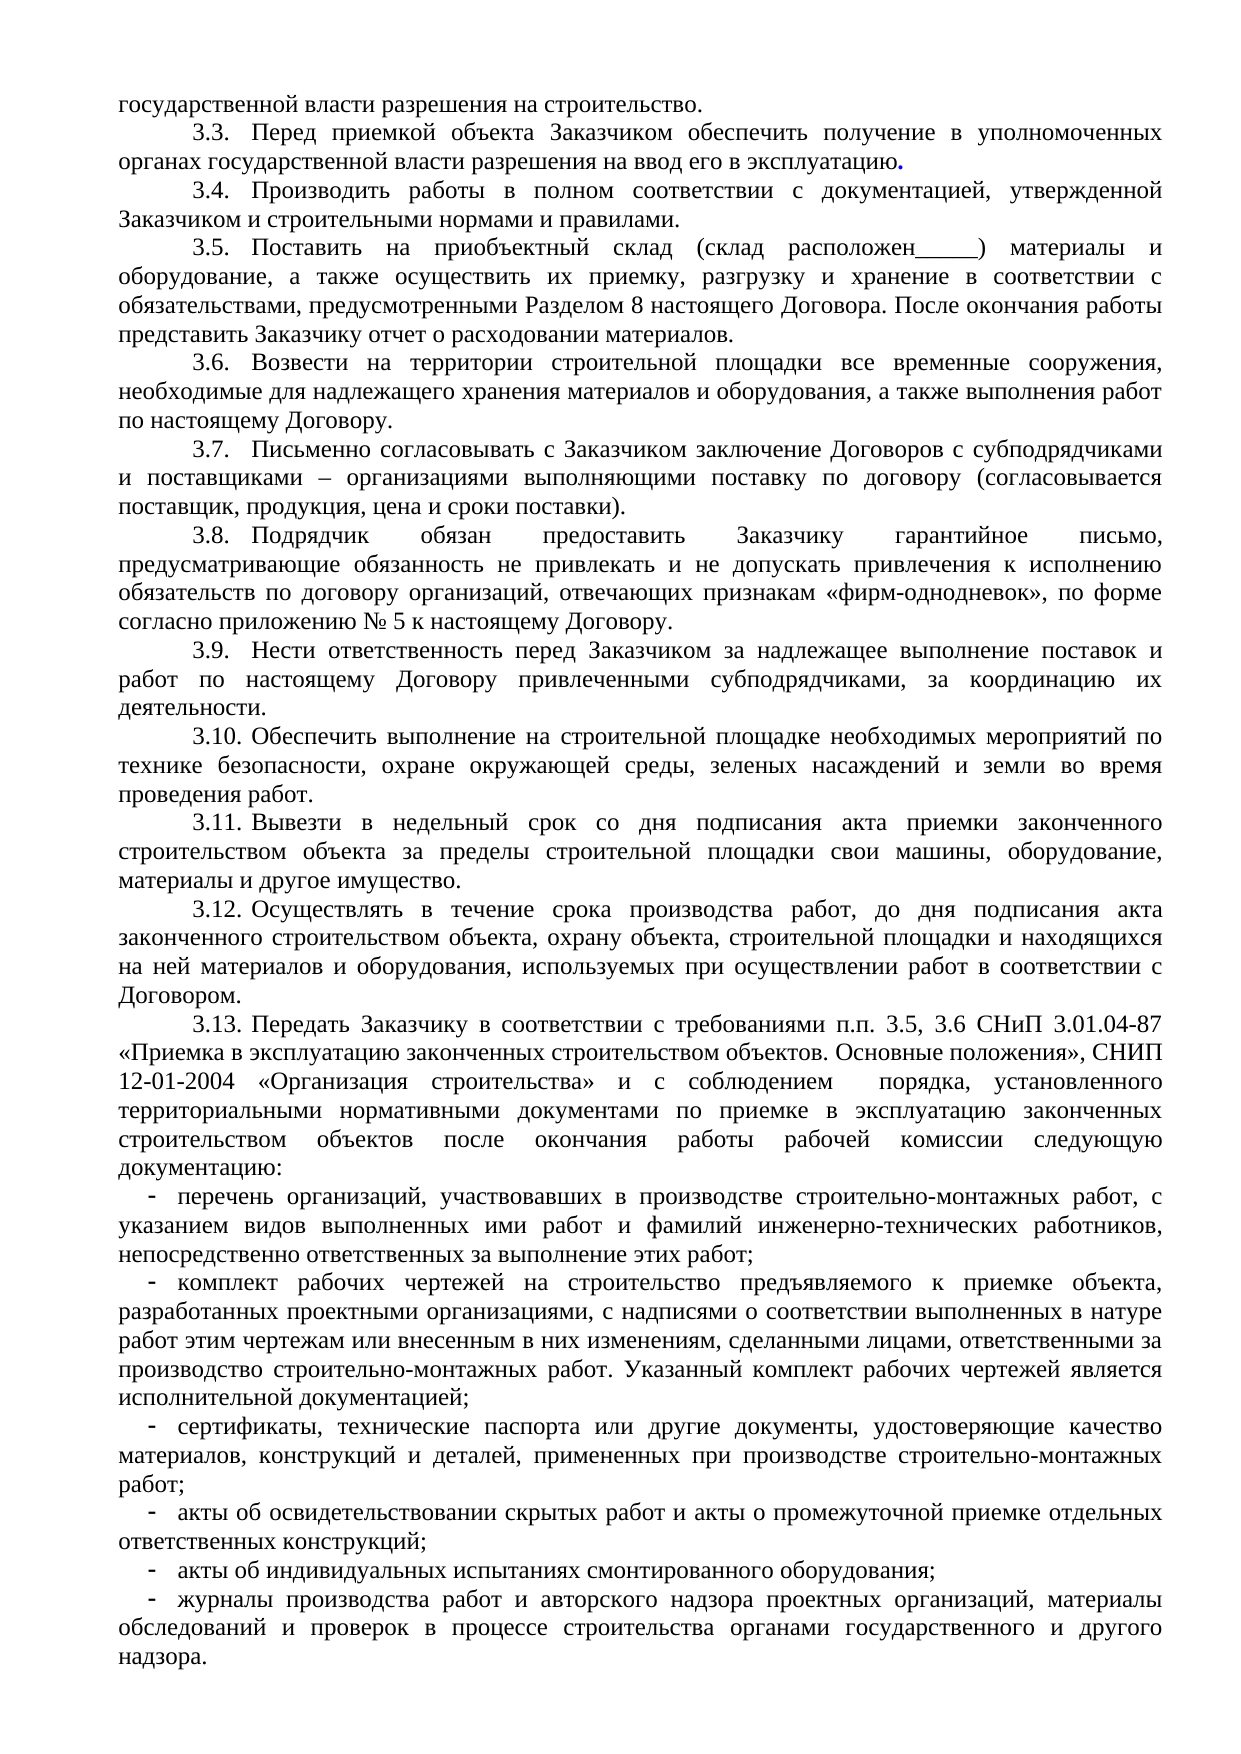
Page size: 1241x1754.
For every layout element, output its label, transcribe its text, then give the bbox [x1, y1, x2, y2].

list Производить работы в полном соответствии с документацией, утвержденной Заказчиком и строительными нормами и правилами. [118, 175, 1163, 232]
list Нести ответственность перед Заказчиком за надлежащее выполнение поставок и работ по настоящему Договору привлеченными субподрядчиками, за координацию их деятельности. [118, 635, 1163, 721]
list Перед приемкой объекта Заказчиком обеспечить получение в уполномоченных органах государственной власти разрешения на ввод его в эксплуатацию. [118, 117, 1163, 175]
list Письменно согласовывать с Заказчиком заключение Договоров с субподрядчиками и поставщиками – организациями выполняющими поставку по договору (согласовывается поставщик, продукция, цена и сроки поставки). [118, 434, 1163, 520]
list Поставить на приобъектный склад (склад расположен_____) материалы и оборудование, а также осуществить их приемку, разгрузку и хранение в соответствии с обязательствами, предусмотренными Разделом 8 настоящего Договора. После окончания работы представить Заказчику отчет о расходовании материалов. [118, 232, 1163, 347]
list комплект рабочих чертежей на строительство предъявляемого к приемке объекта, разработанных проектными организациями, с надписями о соответствии выполненных в натуре работ этим чертежам или внесенным в них изменениям, сделанными лицами, ответственными за производство строительно-монтажных работ. Указанный комплект рабочих чертежей является исполнительной документацией; [118, 1267, 1163, 1411]
list журналы производства работ и авторского надзора проектных организаций, материалы обследований и проверок в процессе строительства органами государственного и другого надзора. [118, 1584, 1163, 1670]
list акты об освидетельствовании скрытых работ и акты о промежуточной приемке отдельных ответственных конструкций; [118, 1497, 1163, 1555]
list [118, 89, 1163, 117]
list Осуществлять в течение срока производства работ, до дня подписания акта законченного строительством объекта, охрану объекта, строительной площадки и находящихся на ней материалов и оборудования, используемых при осуществлении работ в соответствии с Договором. [118, 894, 1163, 1009]
list Подрядчик обязан предоставить Заказчику гарантийное письмо, предусматривающие обязанность не привлекать и не допускать привлечения к исполнению обязательств по договору организаций, отвечающих признакам «фирм-однодневок», по форме согласно приложению № 5 к настоящему Договору. [118, 520, 1163, 635]
list Обеспечить выполнение на строительной площадке необходимых мероприятий по технике безопасности, охране окружающей среды, зеленых насаждений и земли во время проведения работ. [118, 721, 1163, 807]
list Возвести на территории строительной площадки все временные сооружения, необходимые для надлежащего хранения материалов и оборудования, а также выполнения работ по настоящему Договору. [118, 347, 1163, 434]
list сертификаты, технические паспорта или другие документы, удостоверяющие качество материалов, конструкций и деталей, примененных при производстве строительно-монтажных работ; [118, 1411, 1163, 1497]
list Передать Заказчику в соответствии с требованиями п.п. 3.5, 3.6 СНиП 3.01.04-87 «Приемка в эксплуатацию законченных строительством объектов. Основные положения», СНИП 12-01-2004 «Организация строительства» и с соблюдением порядка, установленного территориальными нормативными документами по приемке в эксплуатацию законченных строительством объектов после окончания работы рабочей комиссии следующую документацию: [118, 1009, 1163, 1181]
list перечень организаций, участвовавших в производстве строительно-монтажных работ, с указанием видов выполненных ими работ и фамилий инженерно-технических работников, непосредственно ответственных за выполнение этих работ; [118, 1181, 1163, 1267]
list акты об индивидуальных испытаниях смонтированного оборудования; [118, 1555, 1163, 1584]
list Вывезти в недельный срок со дня подписания акта приемки законченного строительством объекта за пределы строительной площадки свои машины, оборудование, материалы и другое имущество. [118, 807, 1163, 894]
